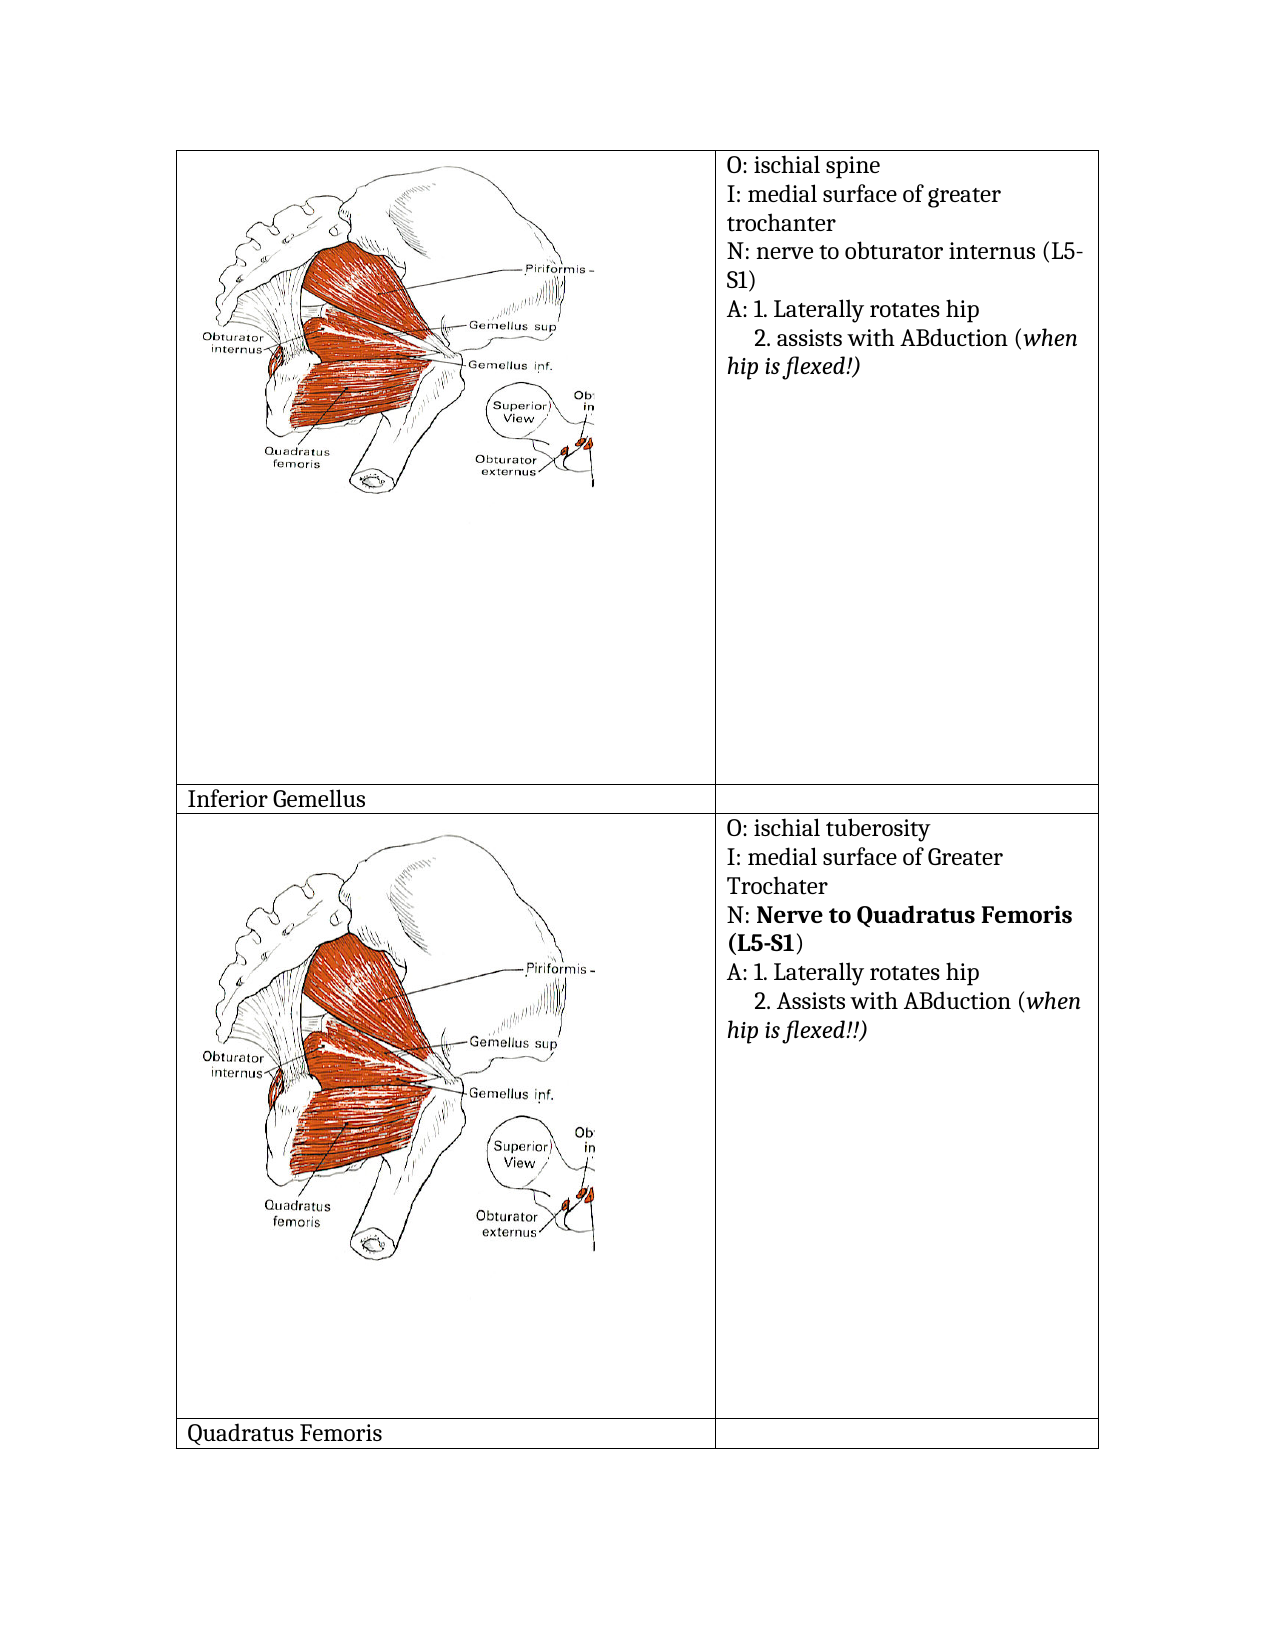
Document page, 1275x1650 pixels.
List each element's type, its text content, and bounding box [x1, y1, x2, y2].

picture [187, 151, 595, 525]
table_cell [716, 785, 1098, 813]
picture [187, 814, 595, 1301]
table_cell Quadratus Femoris [177, 1419, 715, 1448]
table_cell O: ischial tuberosity I: medial surface of Greater Trochater N: Nerve to Quadratus Femoris (L5-S1) A: 1. Laterally rotates hip 2. Assists with ABduction (when hip is flexed!!) [716, 814, 1098, 1418]
table_cell Inferior Gemellus [177, 785, 715, 813]
table_cell O: ischial spine I: medial surface of greater trochanter N: nerve to obturator internus (L5-S1) A: 1. Laterally rotates hip 2. assists with ABduction (when hip is flexed!) [716, 151, 1098, 783]
table_cell [177, 151, 715, 783]
table_cell [177, 814, 715, 1418]
table_cell [716, 1419, 1098, 1448]
